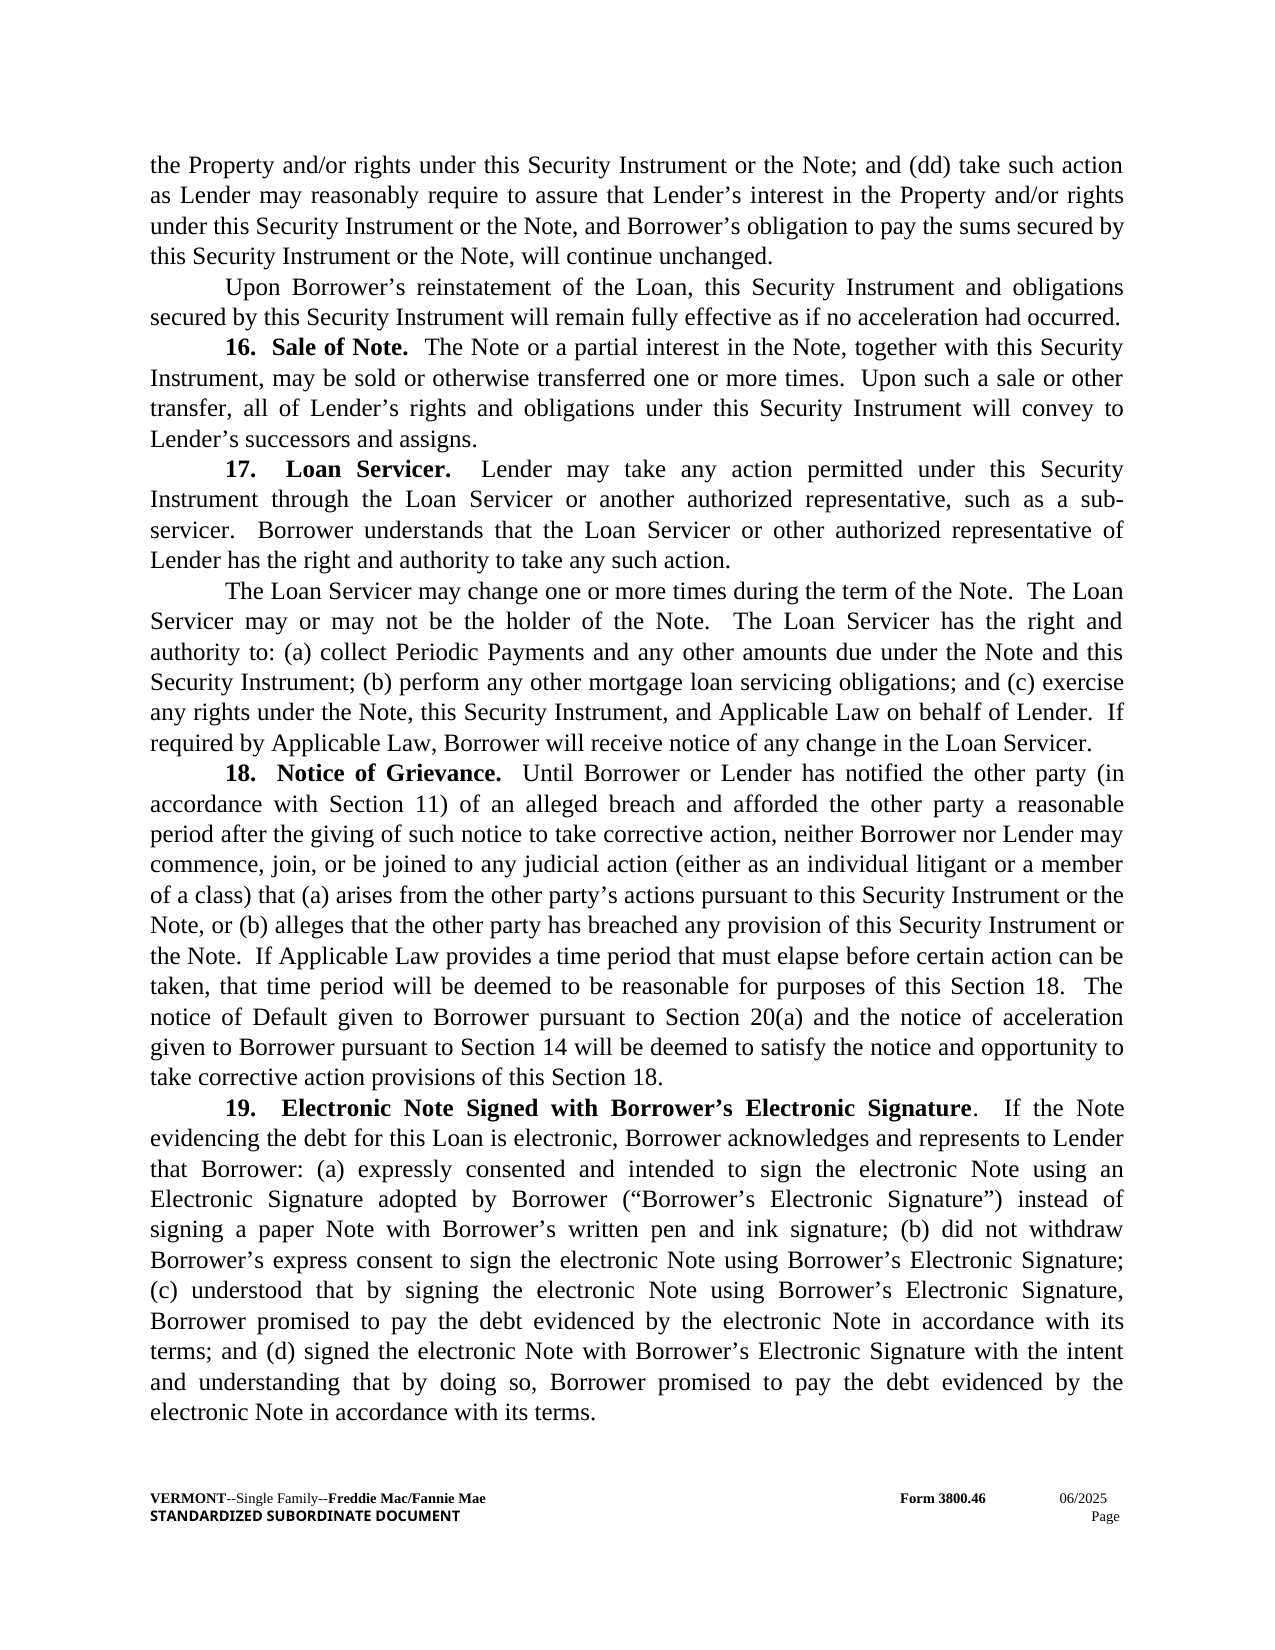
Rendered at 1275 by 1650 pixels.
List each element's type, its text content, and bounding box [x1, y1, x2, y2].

text The Loan Servicer may change one or more times during the term of the Note. The Loan Servicer may or may not be the holder of the Note. The Loan Servicer has the right and authority to: (a) collect Periodic Payments and any other amounts due under the Note and this Security Instrument; (b) perform any other mortgage loan servicing obligations; and (c) exercise any rights under the Note, this Security Instrument, and Applicable Law on behalf of Lender. If required by Applicable Law, Borrower will receive notice of any change in the Loan Servicer. [150, 576, 1125, 757]
text 18. Notice of Grievance. Until Borrower or Lender has notified the other party (in accordance with Section 11) of an alleged breach and afforded the other party a reasonable period after the giving of such notice to take corrective action, neither Borrower nor Lender may commence, join, or be joined to any judicial action (either as an individual litigant or a member of a class) that (a) arises from the other party’s actions pursuant to this Security Instrument or the Note, or (b) alleges that the other party has breached any provision of this Security Instrument or the Note. If Applicable Law provides a time period that must elapse before certain action can be taken, that time period will be deemed to be reasonable for purposes of this Section 18. The notice of Default given to Borrower pursuant to Section 20(a) and the notice of acceleration given to Borrower pursuant to Section 14 will be deemed to satisfy the notice and opportunity to take corrective action provisions of this Section 18. [150, 758, 1125, 1091]
text 16. Sale of Note. The Note or a partial interest in the Note, together with this Security Instrument, may be sold or otherwise transferred one or more times. Upon such a sale or other transfer, all of Lender’s rights and obligations under this Security Instrument will convey to Lender’s successors and assigns. [150, 332, 1125, 452]
text 19. Electronic Note Signed with Borrower’s Electronic Signature. If the Note evidencing the debt for this Loan is electronic, Borrower acknowledges and represents to Lender that Borrower: (a) expressly consented and intended to sign the electronic Note using an Electronic Signature adopted by Borrower (“Borrower’s Electronic Signature”) instead of signing a paper Note with Borrower’s written pen and ink signature; (b) did not withdraw Borrower’s express consent to sign the electronic Note using Borrower’s Electronic Signature; (c) understood that by signing the electronic Note using Borrower’s Electronic Signature, Borrower promised to pay the debt evidenced by the electronic Note in accordance with its terms; and (d) signed the electronic Note with Borrower’s Electronic Signature with the intent and understanding that by doing so, Borrower promised to pay the debt evidenced by the electronic Note in accordance with its terms. [150, 1093, 1125, 1426]
text 17. Loan Servicer. Lender may take any action permitted under this Security Instrument through the Loan Servicer or another authorized representative, such as a sub-servicer. Borrower understands that the Loan Servicer or other authorized representative of Lender has the right and authority to take any such action. [150, 454, 1125, 574]
text Upon Borrower’s reinstatement of the Loan, this Security Instrument and obligations secured by this Security Instrument will remain fully effective as if no acceleration had occurred. [150, 272, 1125, 331]
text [150, 150, 1125, 270]
